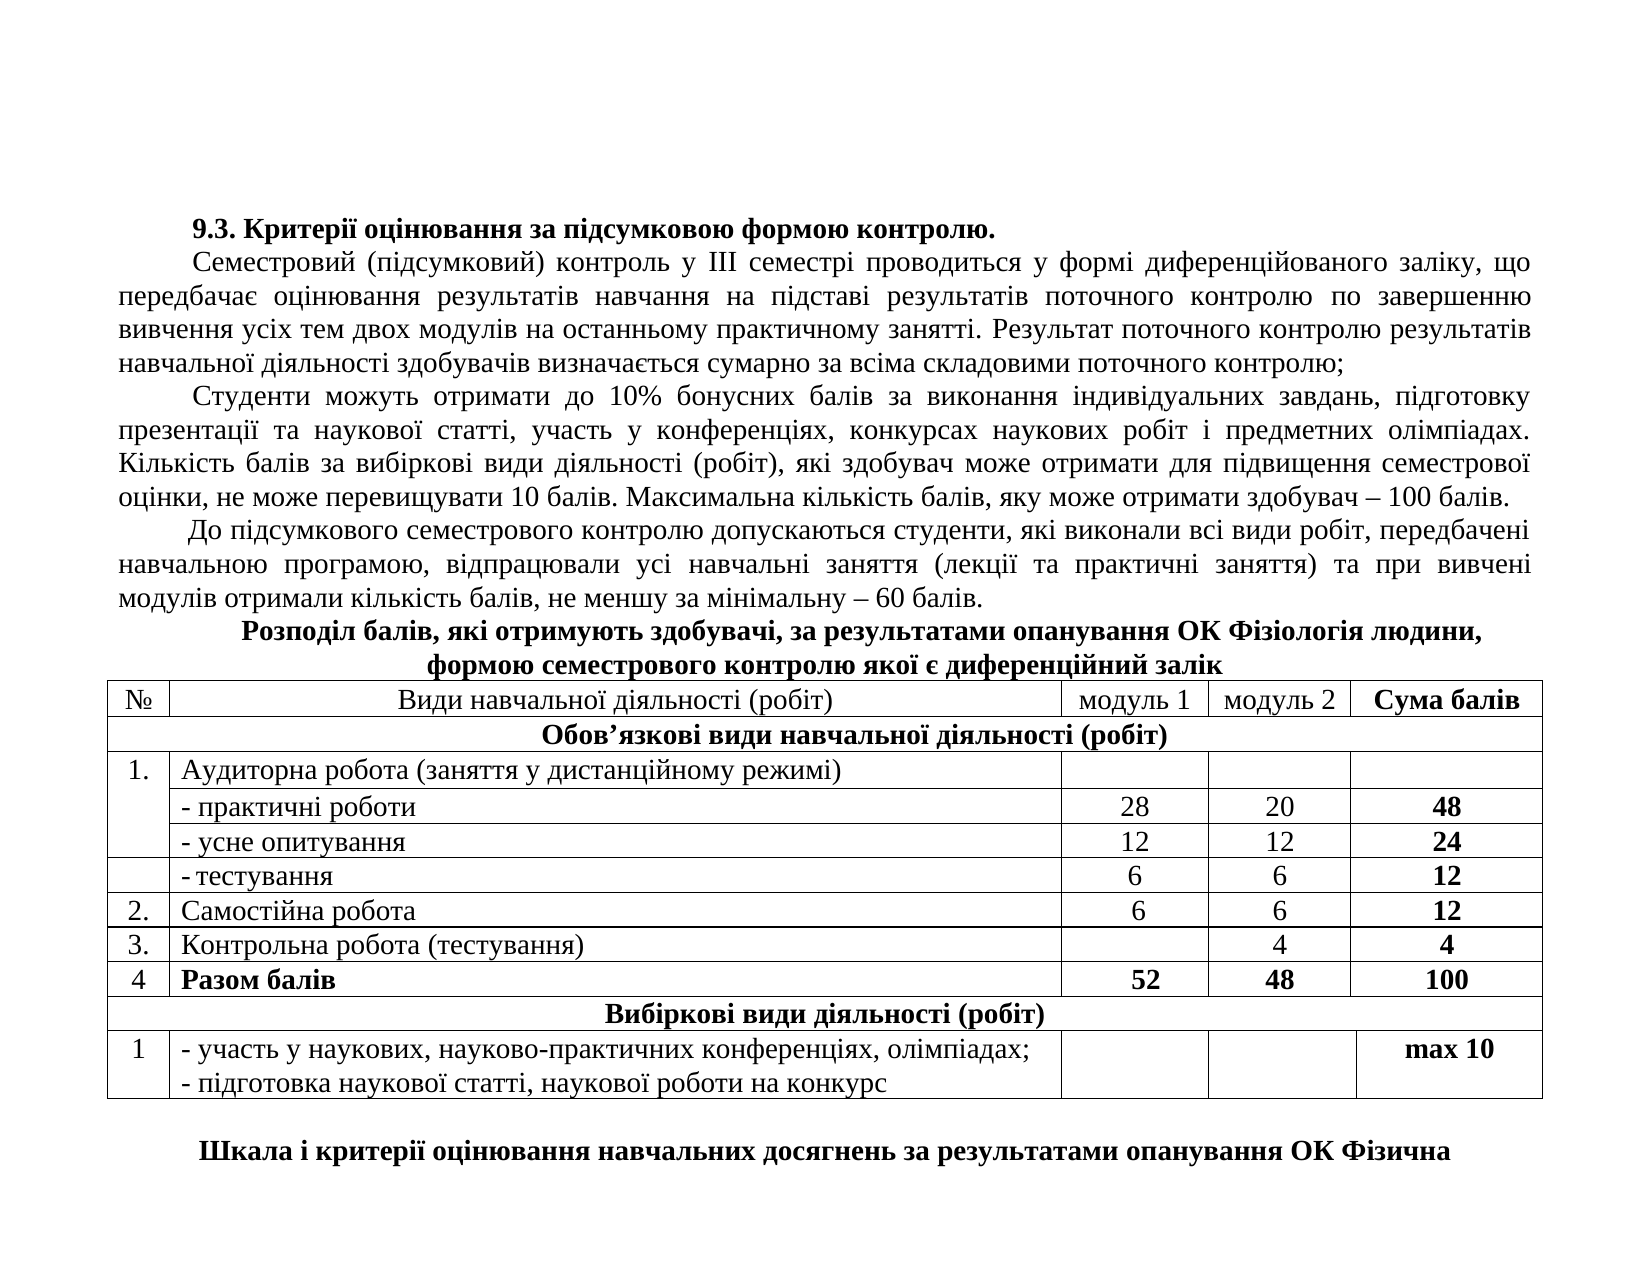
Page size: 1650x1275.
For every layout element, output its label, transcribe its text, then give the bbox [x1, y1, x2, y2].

table_cell 1. [108, 752, 169, 857]
table_header Види навчальної діяльності (робіт) [170, 681, 1061, 716]
text Студенти можуть отримати до 10% бонусних балів за виконання індивідуальних завдань, підготовку презентації та наукової статті, участь у конференціях, конкурсах наукових робіт і предметних олімпіадах. Кількість балів за вибіркові види діяльності (робіт), які здобувач може отримати для підвищення семестрової оцінки, не може перевищувати 10 балів. Максимальна кількість балів, яку може отримати здобувач – 100 балів. [118, 378, 1532, 513]
text Семестровий (підсумковий) контроль у ІІІ семестрі проводиться у формі диференційованого заліку, що передбачає оцінювання результатів навчання на підставі результатів поточного контролю по завершенню вивчення усіх тем двох модулів на останньому практичному занятті. Результат поточного контролю результатів навчальної діяльності здобувачів визначається сумарно за всіма складовими поточного контролю; [118, 244, 1532, 378]
table_header модуль 1 [1062, 681, 1208, 716]
table_cell тестування [170, 858, 1061, 892]
table_cell 28 [1062, 789, 1208, 823]
table_cell - усне опитування [170, 824, 1061, 857]
table_cell max 10 [1357, 1031, 1542, 1098]
table_cell 20 [1209, 789, 1350, 823]
table_cell Обов’язкові види навчальної діяльності (робіт) [108, 717, 1542, 751]
table_cell 12 [1062, 824, 1208, 857]
table_cell 48 [1351, 789, 1542, 823]
table_cell самостійна робота [170, 893, 1061, 926]
table_cell [108, 858, 169, 892]
table_cell Разом балів [170, 962, 1061, 996]
table_cell [1062, 1031, 1208, 1098]
table_cell 12 [1209, 824, 1350, 857]
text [118, 1133, 1532, 1166]
table_header № [108, 681, 169, 716]
table_cell [1062, 928, 1208, 961]
table_cell аудиторна робота (заняття у дистанційному режимі) [170, 752, 1061, 788]
table_cell Вибіркові види діяльності (робіт) [108, 997, 1542, 1030]
table_cell 52 [1062, 962, 1208, 996]
table_header Сума балів [1351, 681, 1542, 716]
table_cell - участь у наукових, науково-практичних конференціях, олімпіадах; - підготовка наукової статті, наукової роботи на конкурс [170, 1031, 1061, 1098]
table_cell 6 [1062, 858, 1208, 892]
text Розподіл балів, які отримують здобувачі, за результатами опанування ОК Фізіологія людини, формою семестрового контролю якої є диференційний залік [118, 613, 1532, 680]
table_cell 1 [108, 1031, 169, 1098]
table_cell 4 [108, 962, 169, 996]
table_cell Контрольна робота (тестування) [170, 928, 1061, 961]
table_cell 12 [1351, 893, 1542, 926]
table_cell 6 [1209, 858, 1350, 892]
table_cell 4 [1351, 928, 1542, 961]
table_cell 6 [1209, 893, 1350, 926]
table_cell 3. [108, 928, 169, 961]
table_header модуль 2 [1209, 681, 1350, 716]
table_cell - практичні роботи [170, 789, 1061, 823]
text 9.3. Критерії оцінювання за підсумковою формою контролю. [118, 211, 1532, 244]
table_cell 100 [1351, 962, 1542, 996]
text До підсумкового семестрового контролю допускаються студенти, які виконали всі види робіт, передбачені навчальною програмою, відпрацювали усі навчальні заняття (лекції та практичні заняття) та при вивчені модулів отримали кількість балів, не меншу за мінімальну – 60 балів. [118, 513, 1532, 613]
table_cell 12 [1351, 858, 1542, 892]
table_cell [1351, 752, 1542, 788]
table_cell [1209, 1031, 1356, 1098]
table_cell 4 [1209, 928, 1350, 961]
table_cell [1209, 752, 1350, 788]
table_cell 2. [108, 893, 169, 926]
table_cell [1062, 752, 1208, 788]
table_cell 6 [1062, 893, 1208, 926]
table_cell 48 [1209, 962, 1350, 996]
table_cell 24 [1351, 824, 1542, 857]
